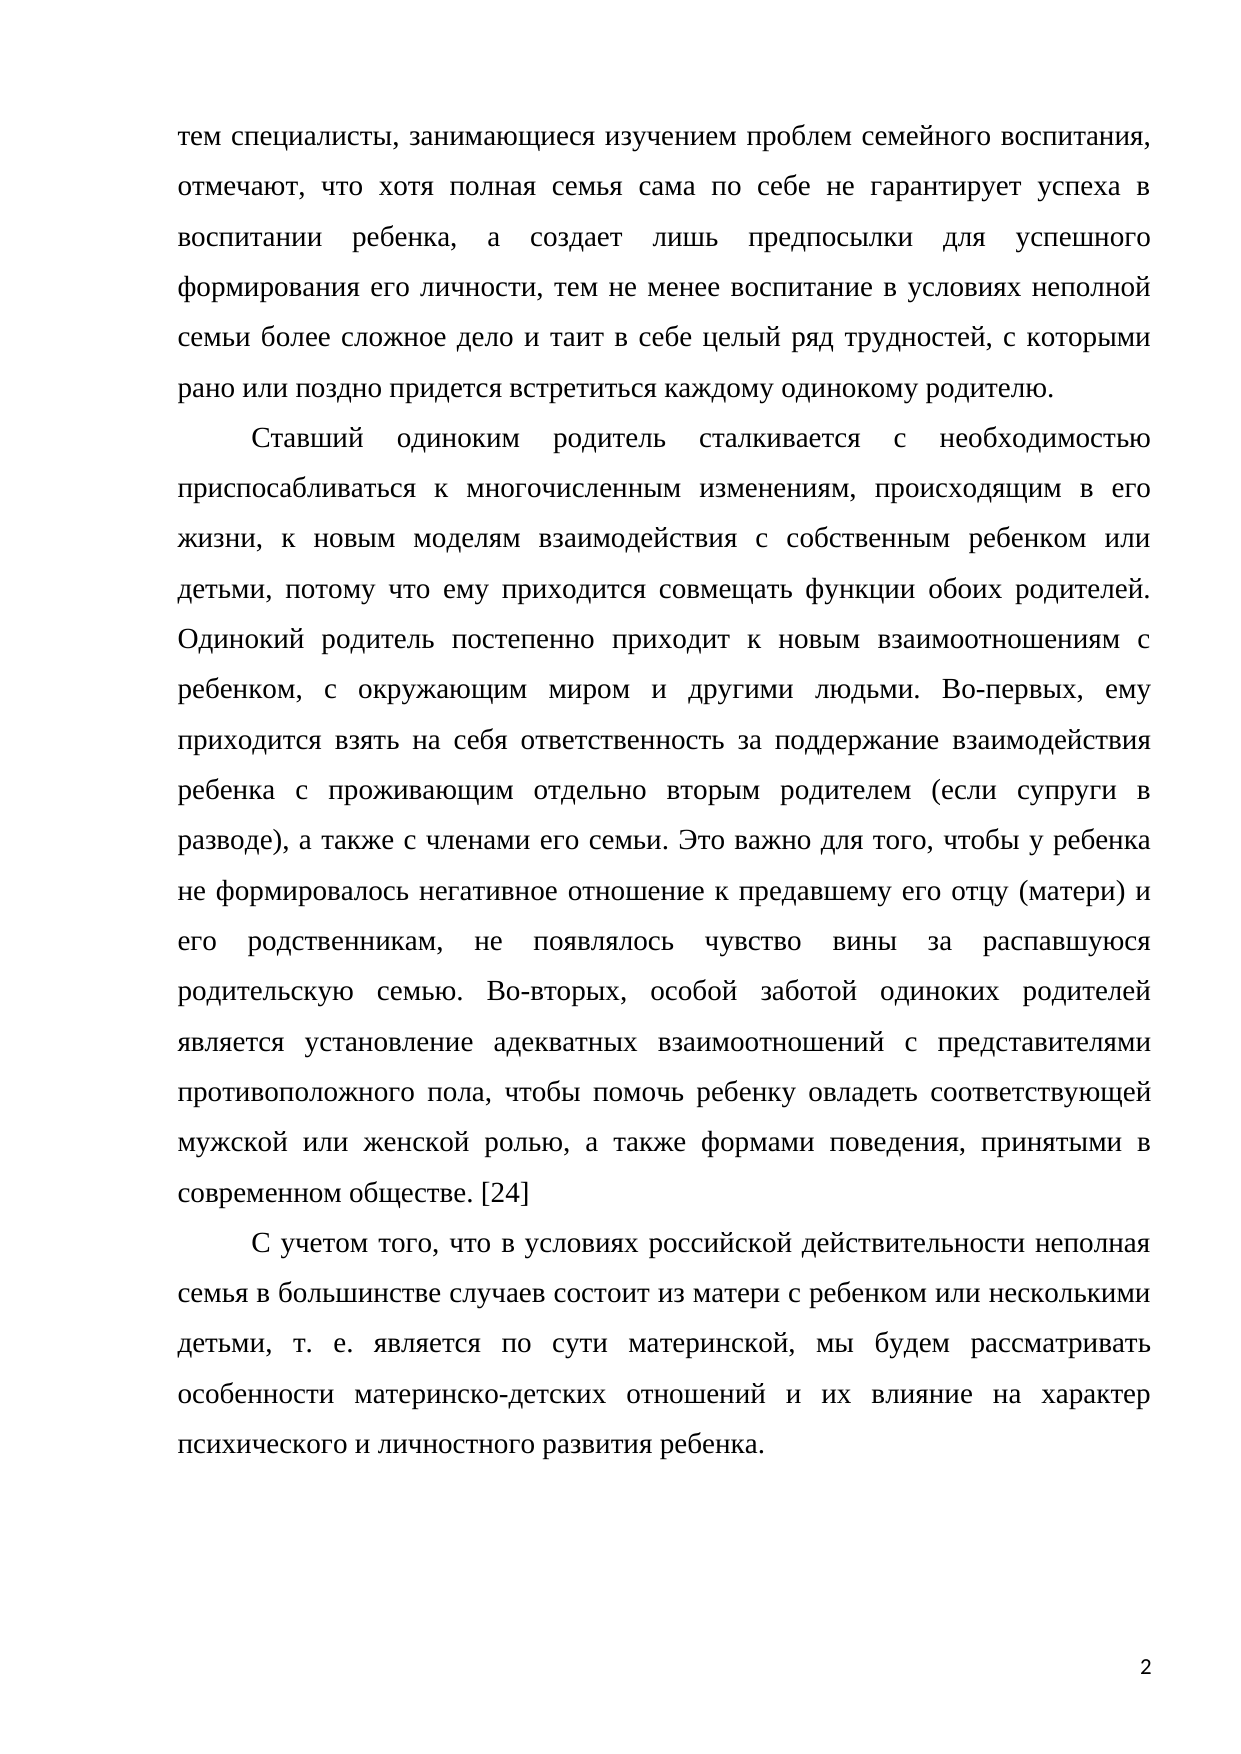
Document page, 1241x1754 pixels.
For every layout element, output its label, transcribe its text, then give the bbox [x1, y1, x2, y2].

text Ставший одиноким родитель сталкивается с необходимостью приспосабливаться к многочисленным изменениям, происходящим в его жизни, к новым моделям взаимодействия с собственным ребенком или детьми, потому что ему приходится совмещать функции обоих родителей. Одинокий родитель постепенно приходит к новым взаимоотношениям с ребенком, с окружающим миром и другими людьми. Во-первых, ему приходится взять на себя ответственность за поддержание взаимодействия ребенка с проживающим отдельно вторым родителем (если супруги в разводе), а также с членами его семьи. Это важно для того, чтобы у ребенка не формировалось негативное отношение к предавшему его отцу (матери) и его родственникам, не появлялось чувство вины за распавшуюся родительскую семью. Во-вторых, особой заботой одиноких родителей является установление адекватных взаимоотношений с представителями противоположного пола, чтобы помочь ребенку овладеть соответствующей мужской или женской ролью, а также формами поведения, принятыми в современном обществе. [24] [177, 420, 1152, 1208]
text С учетом того, что в условиях российской действительности неполная семья в большинстве случаев состоит из матери с ребенком или несколькими детьми, т. е. является по сути материнской, мы будем рассматривать особенности материнско-детских отношений и их влияние на характер психического и личностного развития ребенка. [177, 1225, 1152, 1460]
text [177, 118, 1152, 403]
